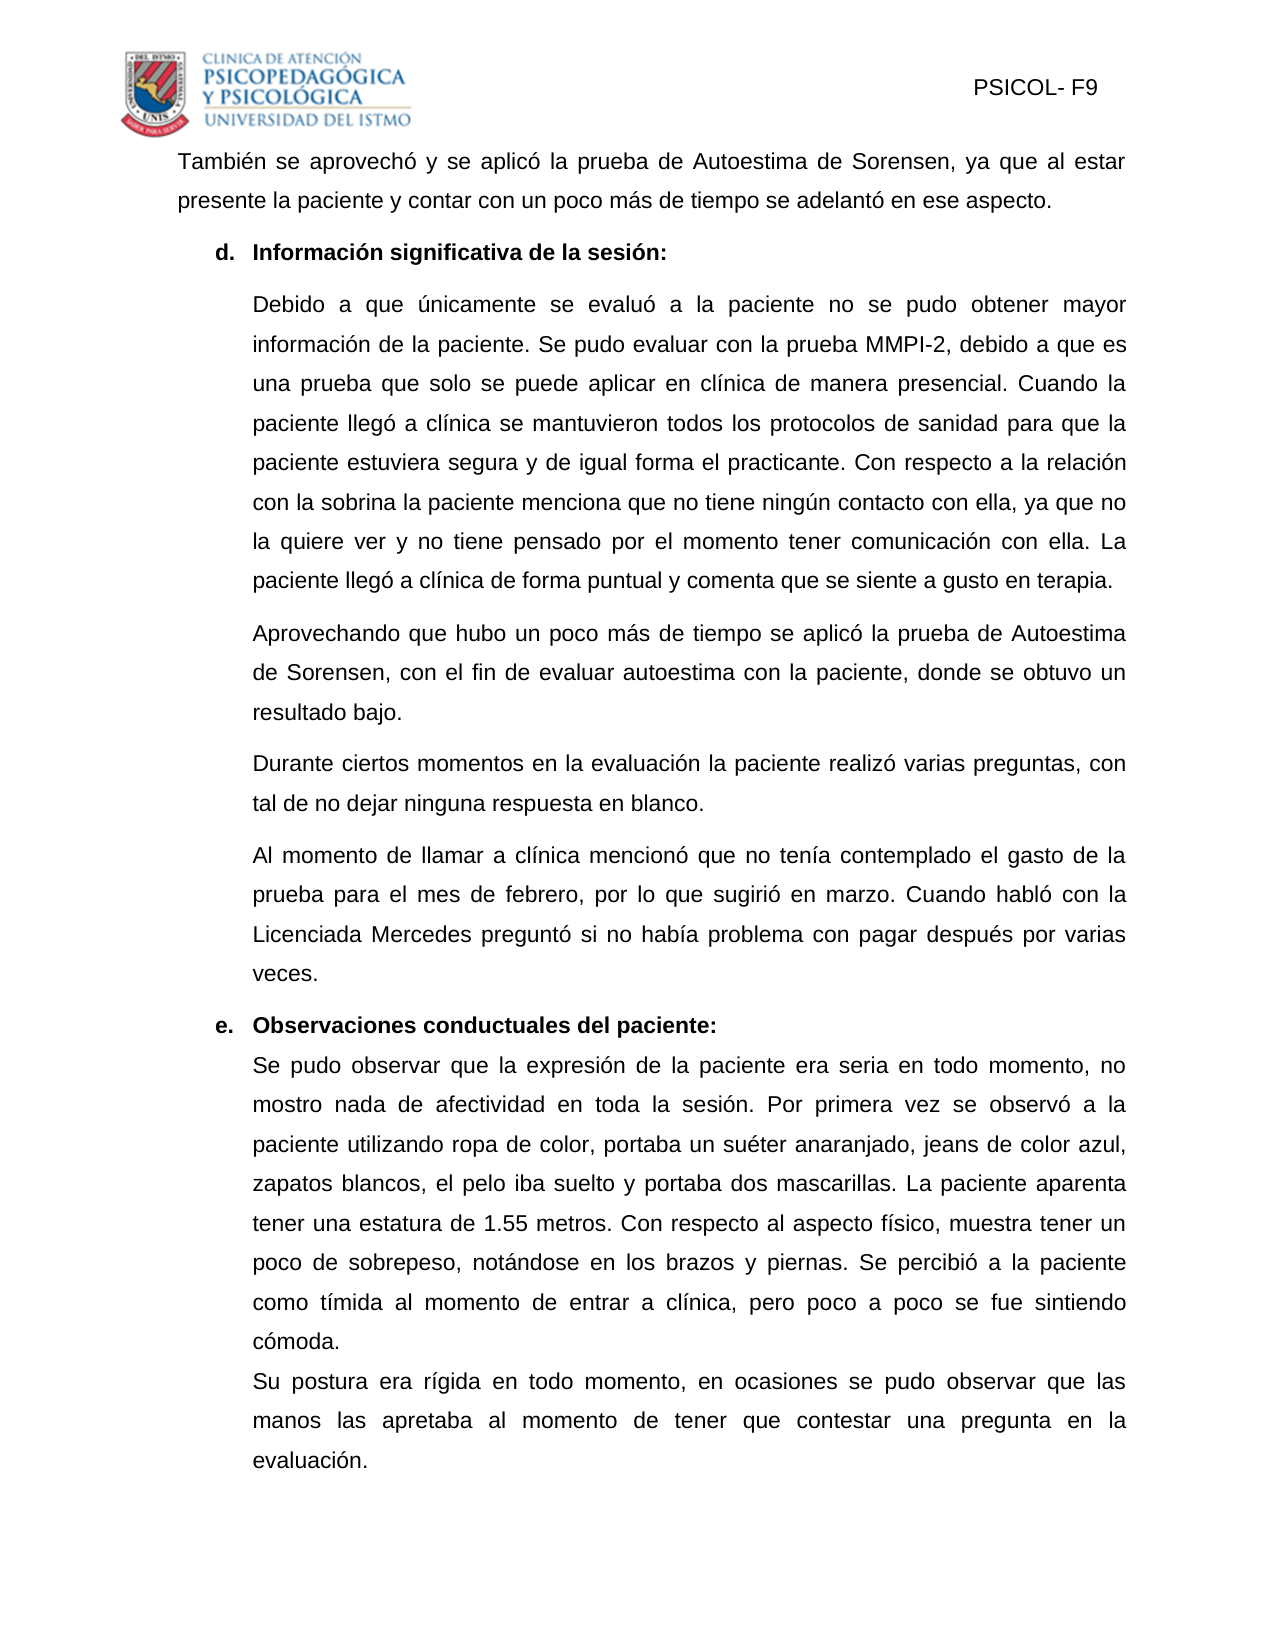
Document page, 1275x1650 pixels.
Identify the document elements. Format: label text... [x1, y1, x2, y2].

list Observaciones conductuales del paciente: [215, 1012, 1127, 1039]
text Durante ciertos momentos en la evaluación la paciente realizó varias preguntas, con tal de no dejar ninguna respuesta en blanco. [252, 750, 1127, 816]
text Aprovechando que hubo un poco más de tiempo se aplicó la prueba de Autoestima de Sorensen, con el fin de evaluar autoestima con la paciente, donde se obtuvo un resultado bajo. [252, 619, 1127, 725]
list Su postura era rígida en todo momento, en ocasiones se pudo observar que las manos las apretaba al momento de tener que contestar una pregunta en la evaluación. [252, 1368, 1127, 1473]
text Debido a que únicamente se evaluó a la paciente no se pudo obtener mayor información de la paciente. Se pudo evaluar con la prueba MMPI-2, debido a que es una prueba que solo se puede aplicar en clínica de manera presencial. Cuando la paciente llegó a clínica se mantuvieron todos los protocolos de sanidad para que la paciente estuviera segura y de igual forma el practicante. Con respecto a la relación con la sobrina la paciente menciona que no tiene ningún contacto con ella, ya que no la quiere ver y no tiene pensado por el momento tener comunicación con ella. La paciente llegó a clínica de forma puntual y comenta que se siente a gusto en terapia. [252, 291, 1127, 594]
text Al momento de llamar a clínica mencionó que no tenía contemplado el gasto de la prueba para el mes de febrero, por lo que sugirió en marzo. Cuando habló con la Licenciada Mercedes preguntó si no había problema con pagar después por varias veces. [252, 842, 1127, 987]
list Información significativa de la sesión: [215, 239, 1127, 266]
picture [65, 20, 437, 148]
list Se pudo observar que la expresión de la paciente era seria en todo momento, no mostro nada de afectividad en toda la sesión. Por primera vez se observó a la paciente utilizando ropa de color, portaba un suéter anaranjado, jeans de color azul, zapatos blancos, el pelo iba suelto y portaba dos mascarillas. La paciente aparenta tener una estatura de 1.55 metros. Con respecto al aspecto físico, muestra tener un poco de sobrepeso, notándose en los brazos y piernas. Se percibió a la paciente como tímida al momento de entrar a clínica, pero poco a poco se fue sintiendo cómoda. [252, 1052, 1127, 1354]
